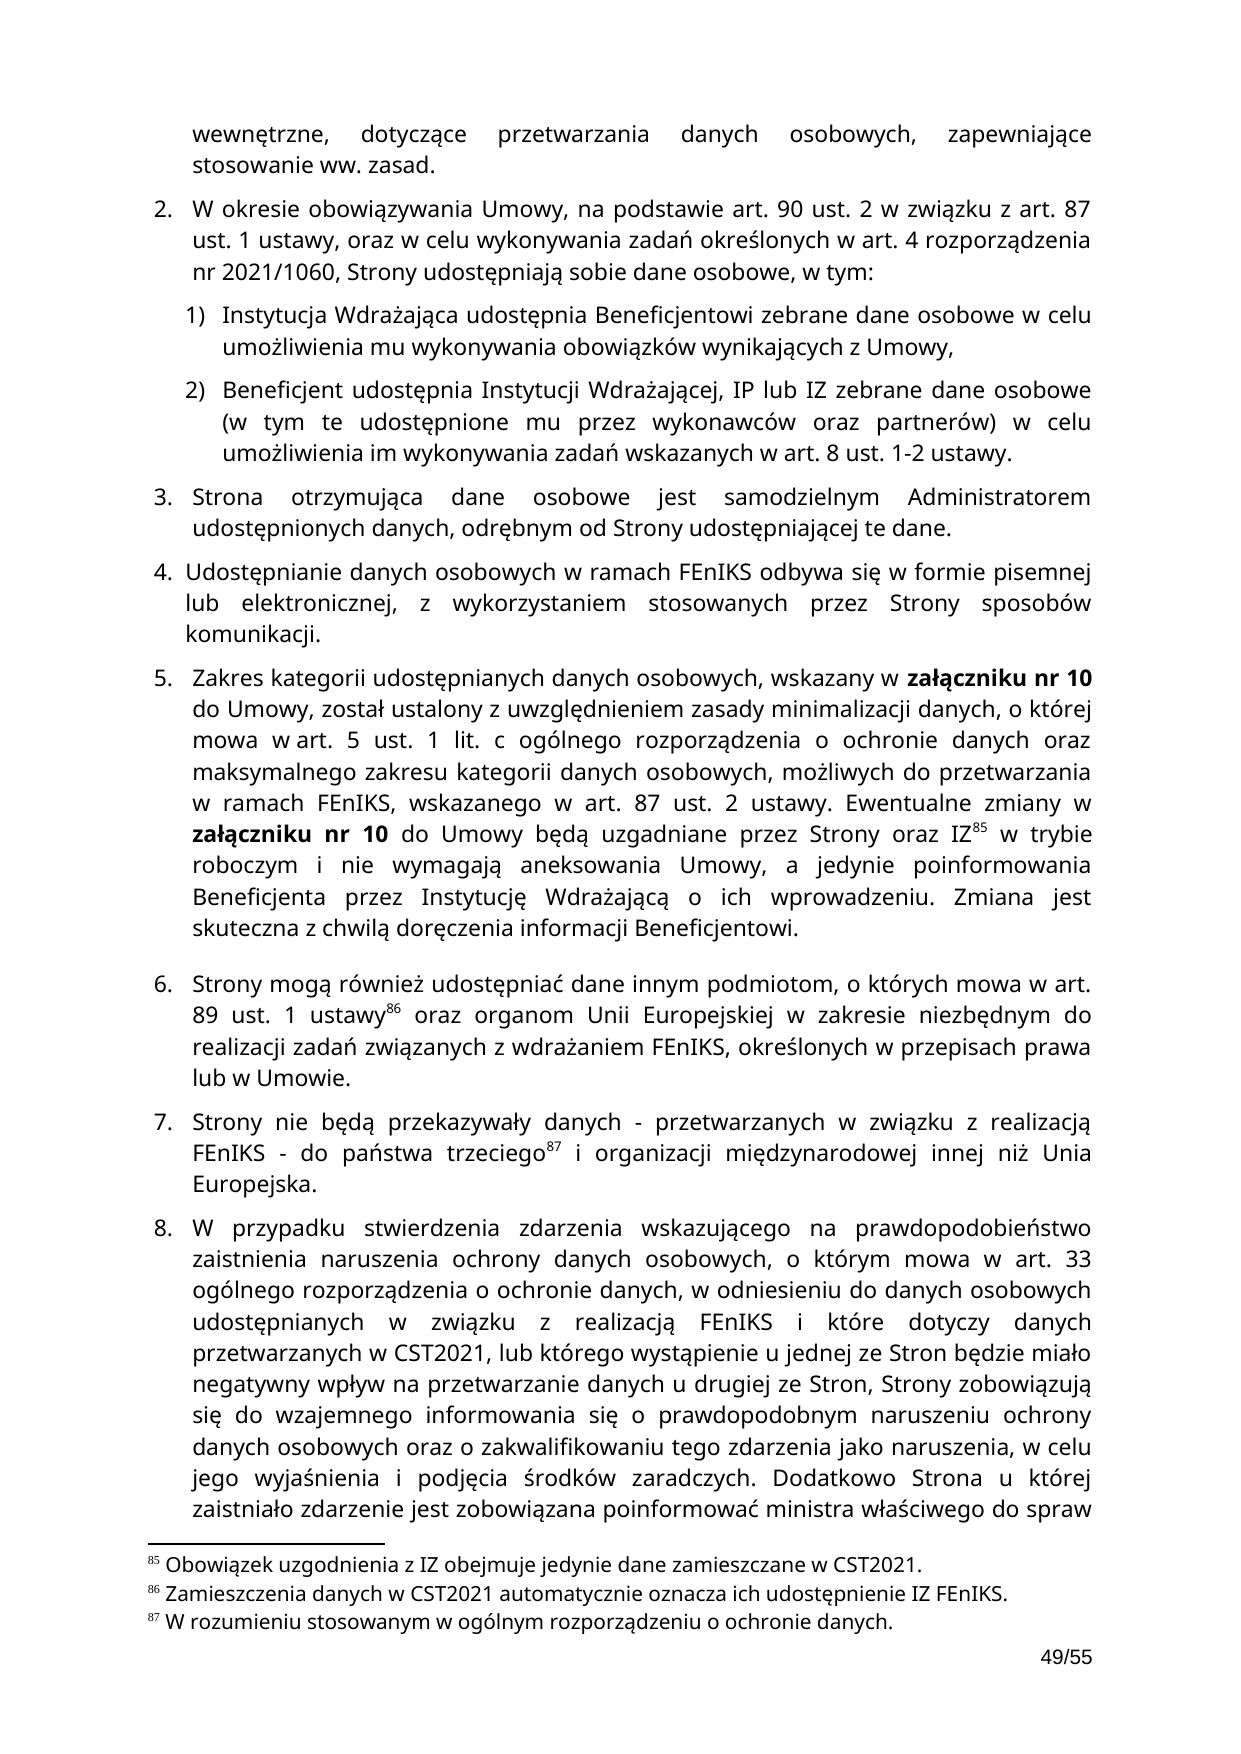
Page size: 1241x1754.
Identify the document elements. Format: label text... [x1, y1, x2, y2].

list W okresie obowiązywania Umowy, na podstawie art. 90 ust. 2 w związku z art. 87 ust. 1 ustawy, oraz w celu wykonywania zadań określonych w art. 4 rozporządzenia nr 2021/1060, Strony udostępniają sobie dane osobowe, w tym: [148, 193, 1092, 287]
list Strony mogą również udostępniać dane innym podmiotom, o których mowa w art. 89 ust. 1 ustawy oraz organom Unii Europejskiej w zakresie niezbędnym do realizacji zadań związanych z wdrażaniem FEnIKS, określonych w przepisach prawa lub w Umowie. [148, 968, 1092, 1093]
list Strona otrzymująca dane osobowe jest samodzielnym Administratorem udostępnionych danych, odrębnym od Strony udostępniającej te dane. [148, 481, 1092, 543]
list Beneficjent udostępnia Instytucji Wdrażającej, IP lub IZ zebrane dane osobowe (w tym te udostępnione mu przez wykonawców oraz partnerów) w celu umożliwienia im wykonywania zadań wskazanych w art. 8 ust. 1-2 ustawy. [185, 374, 1092, 468]
list Strony nie będą przekazywały danych - przetwarzanych w związku z realizacją FEnIKS - do państwa trzeciego i organizacji międzynarodowej innej niż Unia Europejska. [148, 1106, 1092, 1199]
list Instytucja Wdrażająca udostępnia Beneficjentowi zebrane dane osobowe w celu umożliwienia mu wykonywania obowiązków wynikających z Umowy, [185, 299, 1092, 362]
list Udostępnianie danych osobowych w ramach FEnIKS odbywa się w formie pisemnej lub elektronicznej, z wykorzystaniem stosowanych przez Strony sposobów komunikacji. [148, 556, 1092, 649]
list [148, 1212, 1092, 1524]
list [148, 118, 1092, 181]
list Zakres kategorii udostępnianych danych osobowych, wskazany w załączniku nr 10 do Umowy, został ustalony z uwzględnieniem zasady minimalizacji danych, o której mowa w art. 5 ust. 1 lit. c ogólnego rozporządzenia o ochronie danych oraz maksymalnego zakresu kategorii danych osobowych, możliwych do przetwarzania w ramach FEnIKS, wskazanego w art. 87 ust. 2 ustawy. Ewentualne zmiany w załączniku nr 10 do Umowy będą uzgadniane przez Strony oraz IZ w trybie roboczym i nie wymagają aneksowania Umowy, a jedynie poinformowania Beneficjenta przez Instytucję Wdrażającą o ich wprowadzeniu. Zmiana jest skuteczna z chwilą doręczenia informacji Beneficjentowi. [148, 662, 1092, 943]
